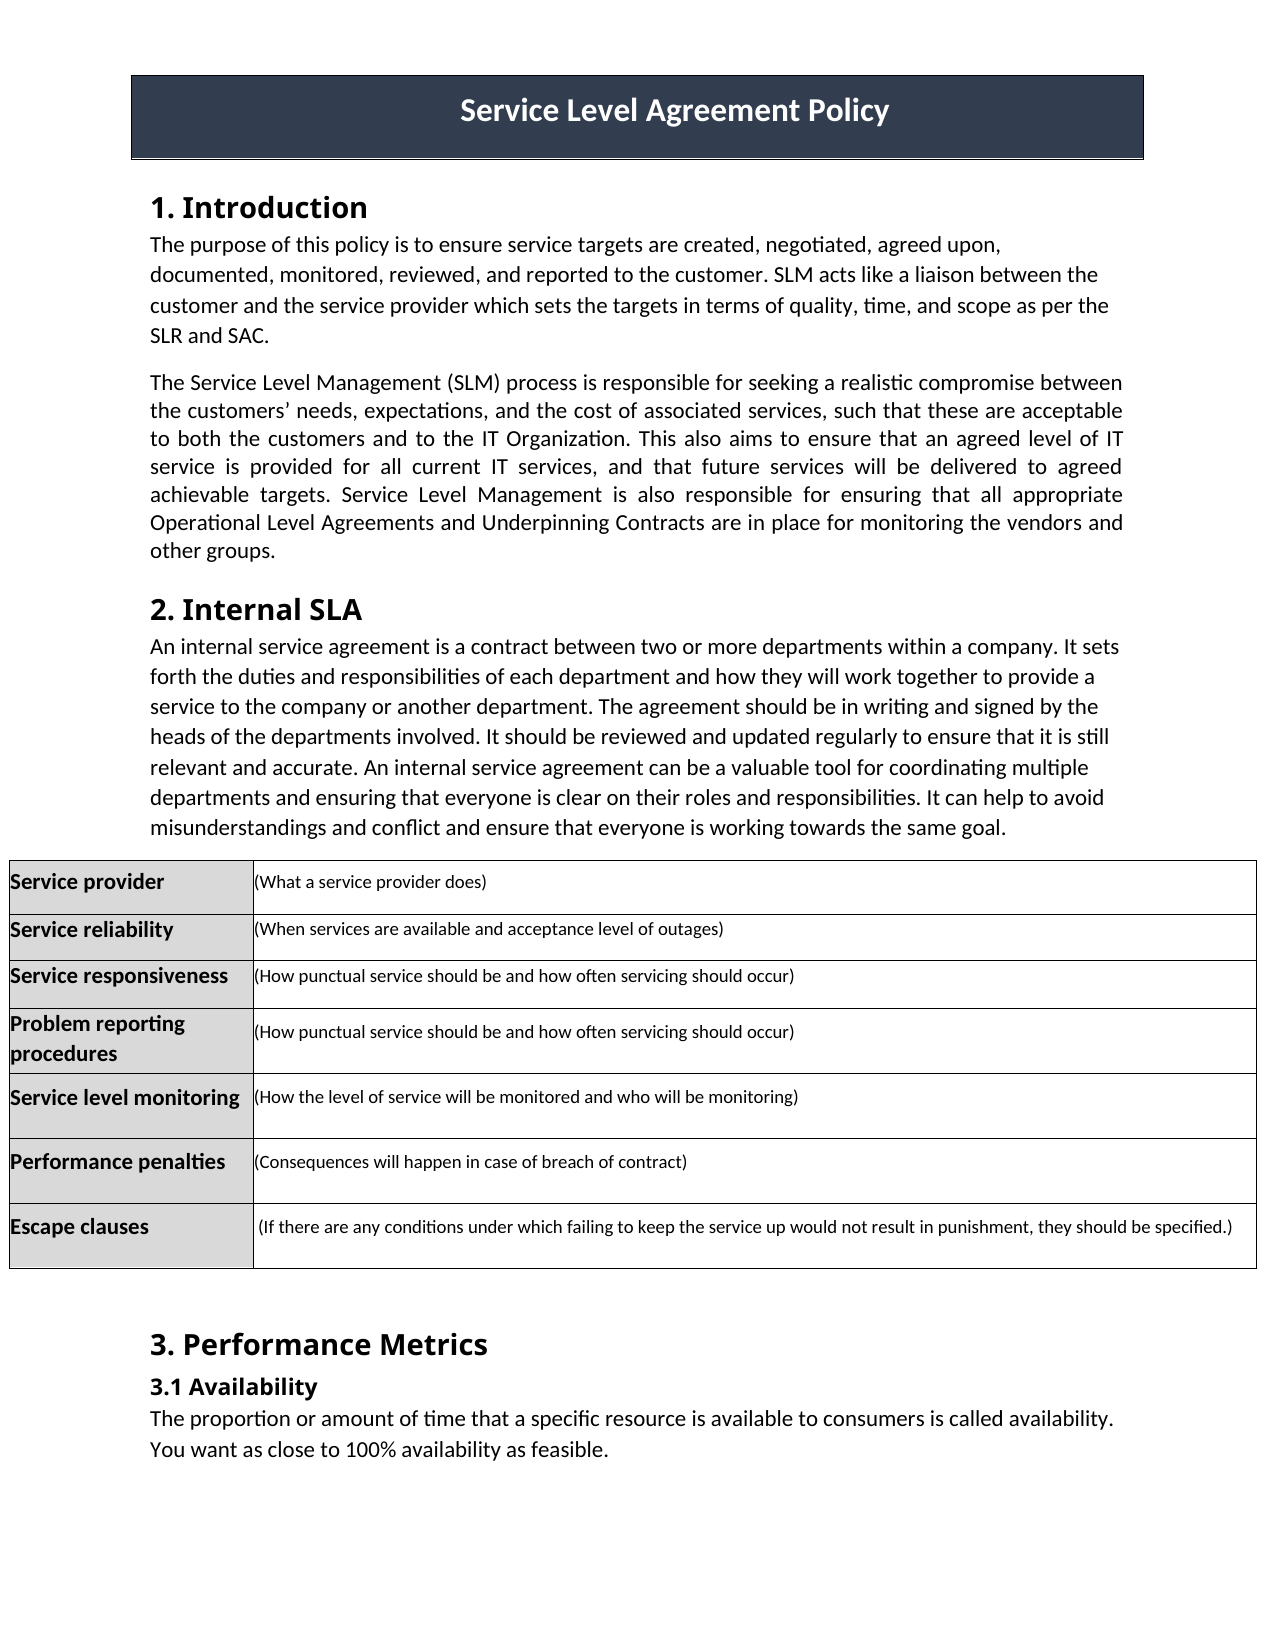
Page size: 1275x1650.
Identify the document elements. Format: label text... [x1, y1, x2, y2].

table_cell Service level monitoring [10, 1074, 253, 1138]
table_header Service provider [10, 861, 253, 914]
table_cell Problem reporting procedures [10, 1009, 253, 1073]
subtitle 2. Internal SLA [150, 589, 1125, 629]
table_cell Performance penalties [10, 1139, 253, 1203]
table_cell (When services are available and acceptance level of outages) [254, 915, 1256, 960]
table_cell Service reliability [10, 915, 253, 960]
table_cell (If there are any conditions under which failing to keep the service up would not result in punishment, they should be specified.) [254, 1204, 1256, 1267]
table_cell Escape clauses [10, 1204, 253, 1267]
text An internal service agreement is a contract between two or more departments within a company. It sets forth the duties and responsibilities of each department and how they will work together to provide a service to the company or another department. The agreement should be in writing and signed by the heads of the departments involved. It should be reviewed and updated regularly to ensure that it is still relevant and accurate. An internal service agreement can be a valuable tool for coordinating multiple departments and ensuring that everyone is clear on their roles and responsibilities. It can help to avoid misunderstandings and conflict and ensure that everyone is working towards the same goal. [150, 632, 1125, 841]
table_header (What a service provider does) [254, 861, 1256, 914]
subtitle 3.1 Availability [150, 1371, 1125, 1402]
table_cell (How punctual service should be and how often servicing should occur) [254, 1009, 1256, 1073]
text The purpose of this policy is to ensure service targets are created, negotiated, agreed upon, documented, monitored, reviewed, and reported to the customer. SLM acts like a liaison between the customer and the service provider which sets the targets in terms of quality, time, and scope as per the SLR and SAC. [150, 230, 1125, 349]
text The proportion or amount of time that a specific resource is available to consumers is called availability. You want as close to 100% availability as feasible. [150, 1404, 1125, 1463]
table_cell (Consequences will happen in case of breach of contract) [254, 1139, 1256, 1203]
text The Service Level Management (SLM) process is responsible for seeking a realistic compromise between the customers’ needs, expectations, and the cost of associated services, such that these are acceptable to both the customers and to the IT Organization. This also aims to ensure that an agreed level of IT service is provided for all current IT services, and that future services will be delivered to agreed achievable targets. Service Level Management is also responsible for ensuring that all appropriate Operational Level Agreements and Underpinning Contracts are in place for monitoring the vendors and other groups. [150, 368, 1125, 564]
table_cell (How punctual service should be and how often servicing should occur) [254, 961, 1256, 1008]
subtitle 1. Introduction [150, 187, 1125, 227]
table_cell Service responsiveness [10, 961, 253, 1008]
table_cell (How the level of service will be monitored and who will be monitoring) [254, 1074, 1256, 1138]
subtitle 3. Performance Metrics [150, 1324, 1125, 1363]
